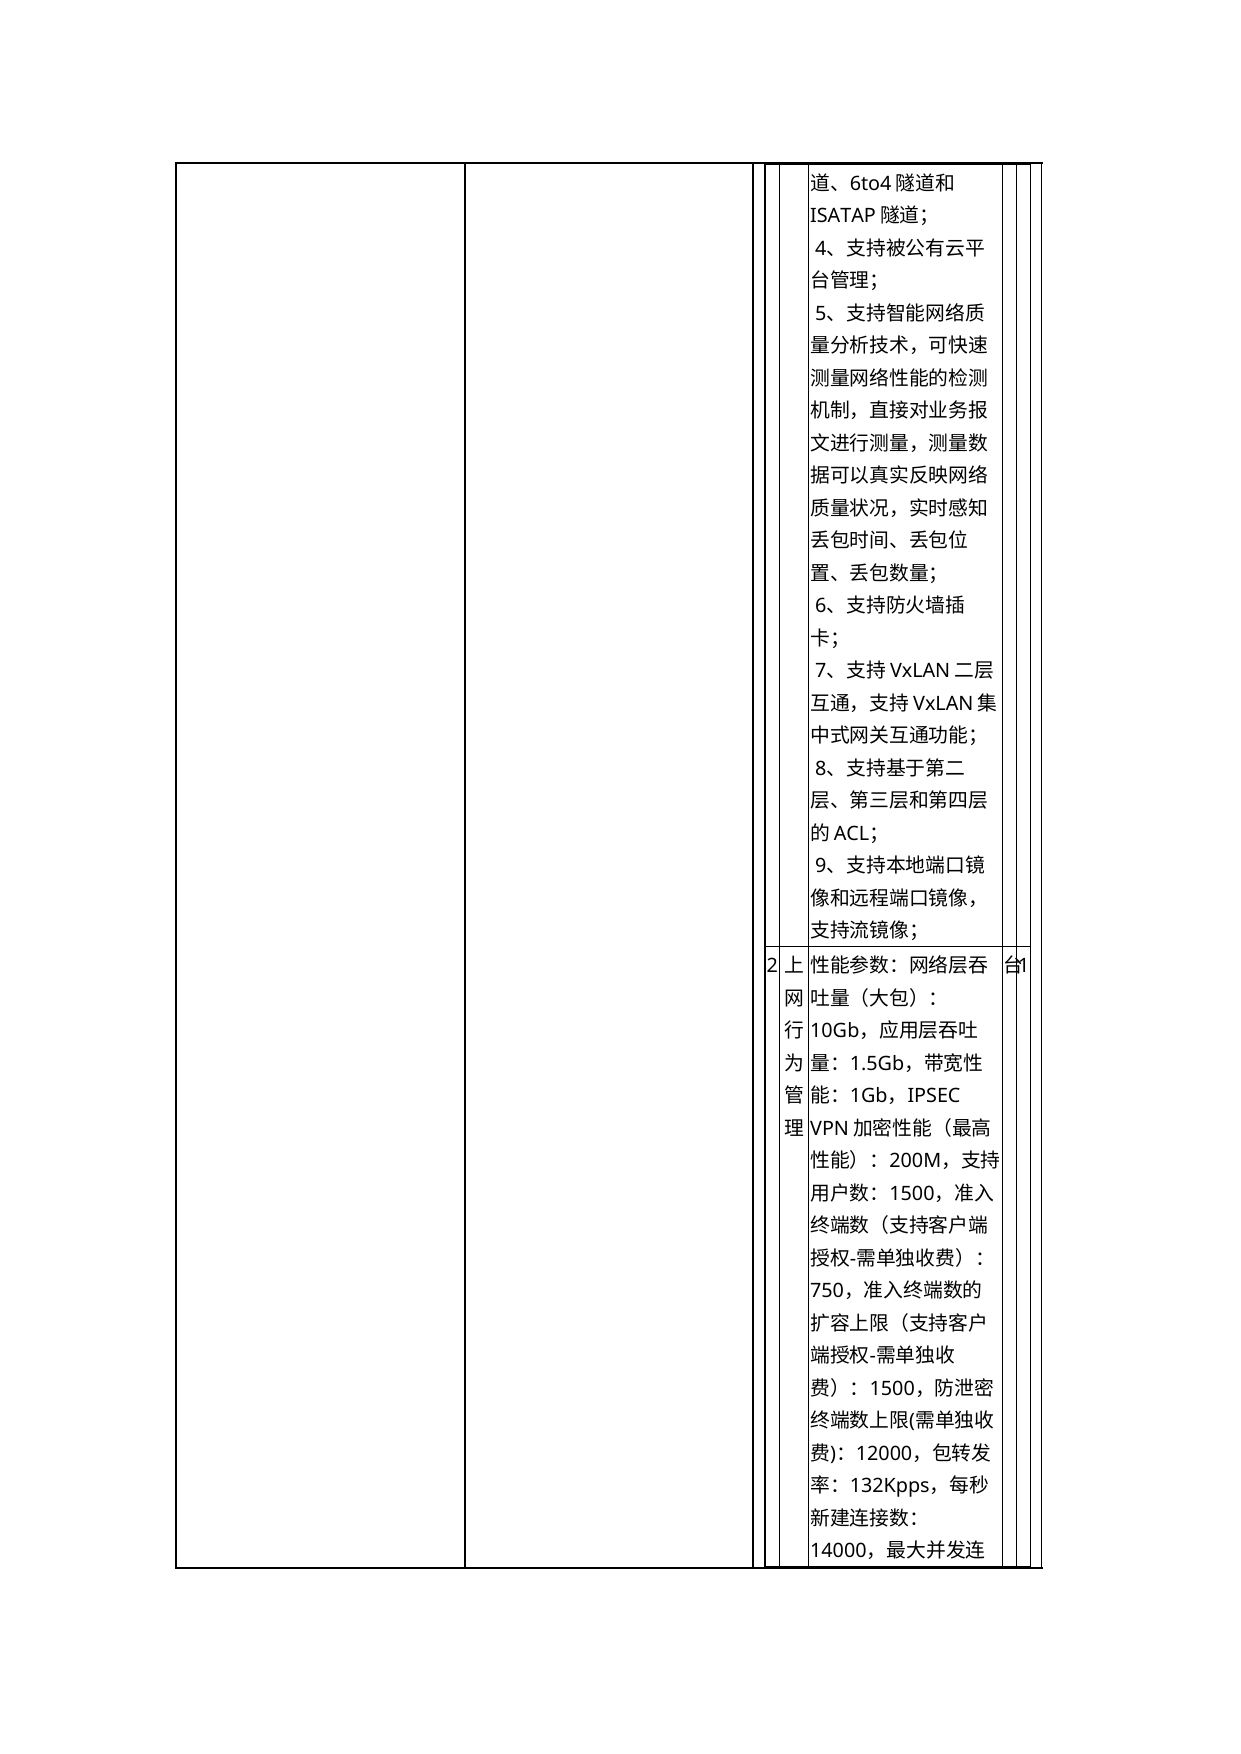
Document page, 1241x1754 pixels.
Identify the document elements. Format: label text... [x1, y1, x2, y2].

table_cell [754, 164, 764, 1567]
table_cell [809, 947, 1002, 1566]
table_cell [1017, 947, 1030, 1566]
table_cell [1017, 165, 1030, 946]
table_cell [766, 947, 779, 1566]
table_cell 1 [177, 164, 464, 1567]
table_cell [1003, 165, 1016, 946]
table_cell [466, 164, 752, 1567]
table_cell [809, 165, 1002, 946]
table_cell [766, 165, 779, 946]
table_cell [1031, 164, 1041, 1567]
table_cell [780, 165, 808, 946]
table_cell [780, 947, 808, 1566]
table_cell [1003, 947, 1016, 1566]
